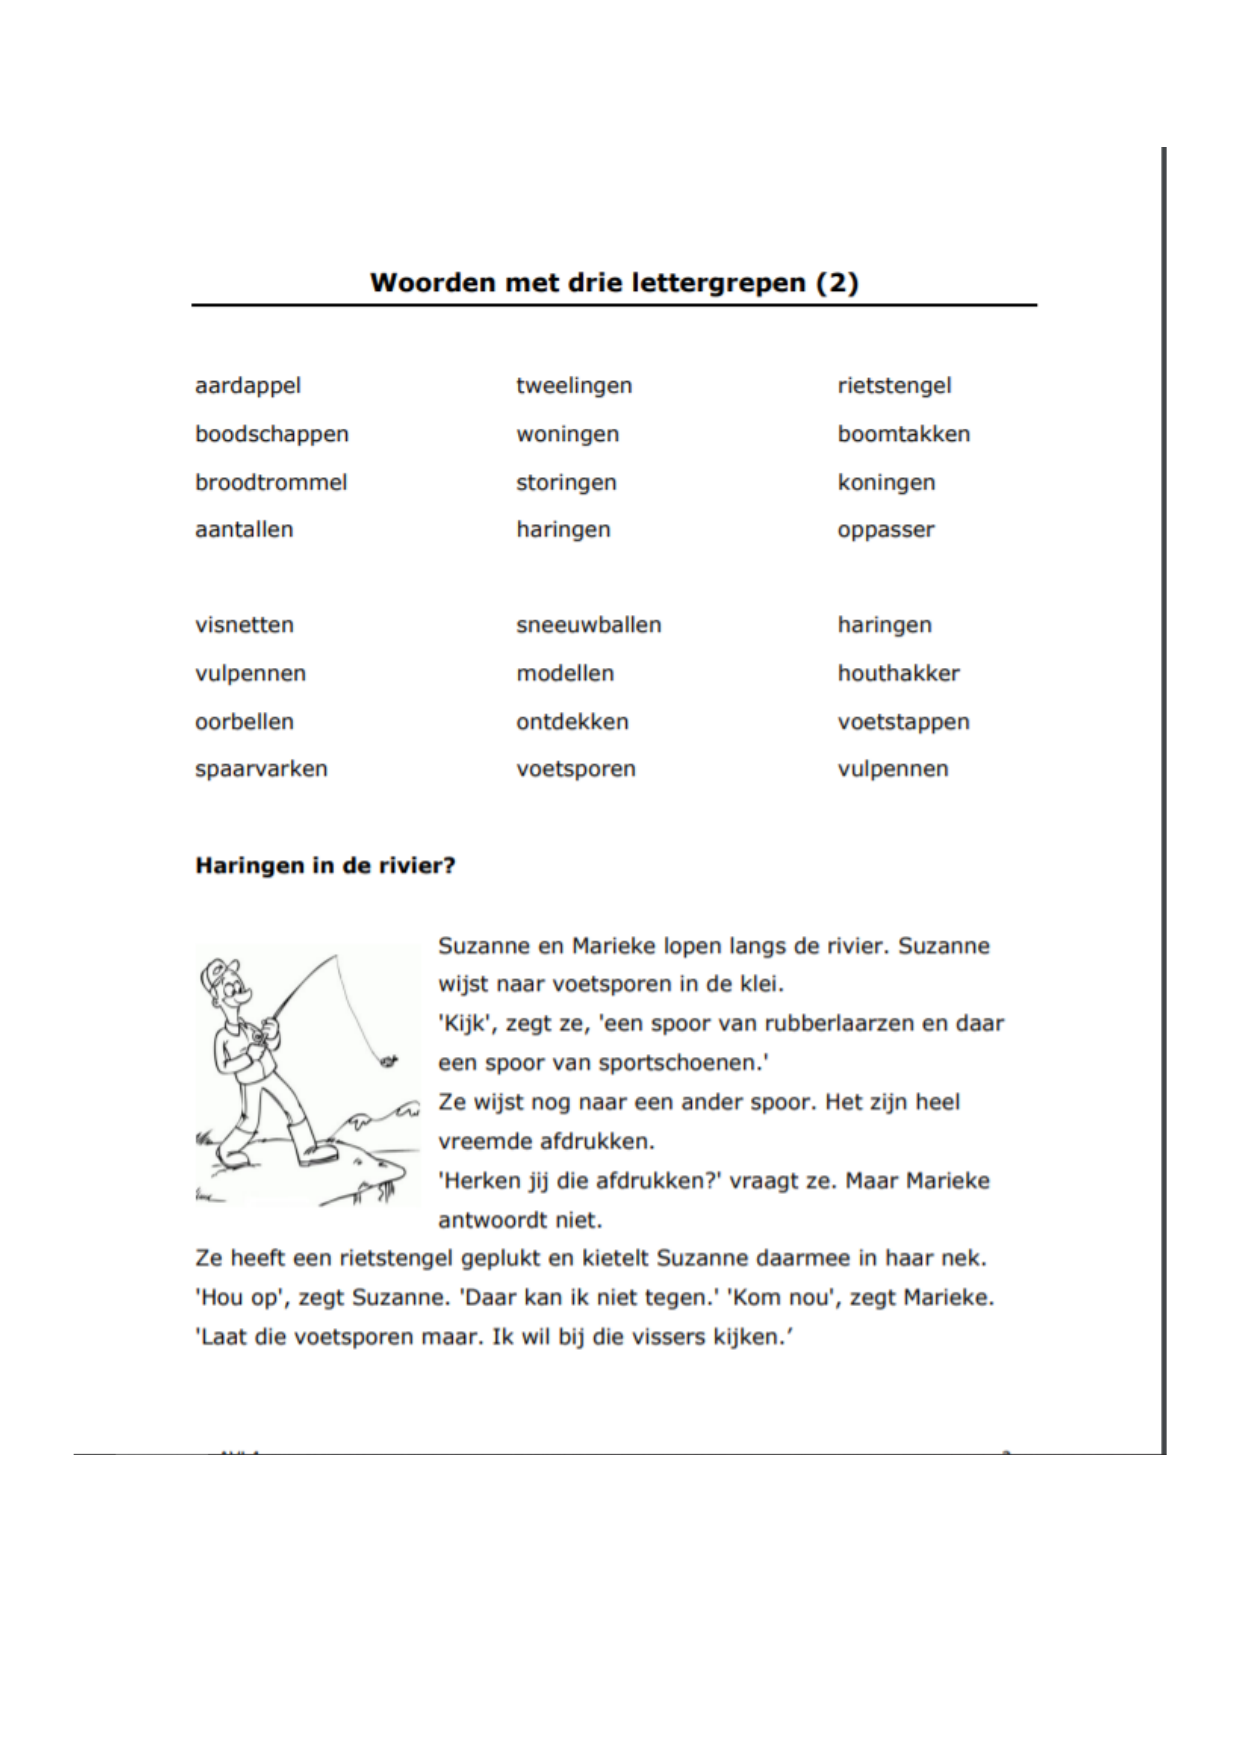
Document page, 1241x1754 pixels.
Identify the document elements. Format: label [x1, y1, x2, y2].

picture [73, 147, 1167, 1455]
